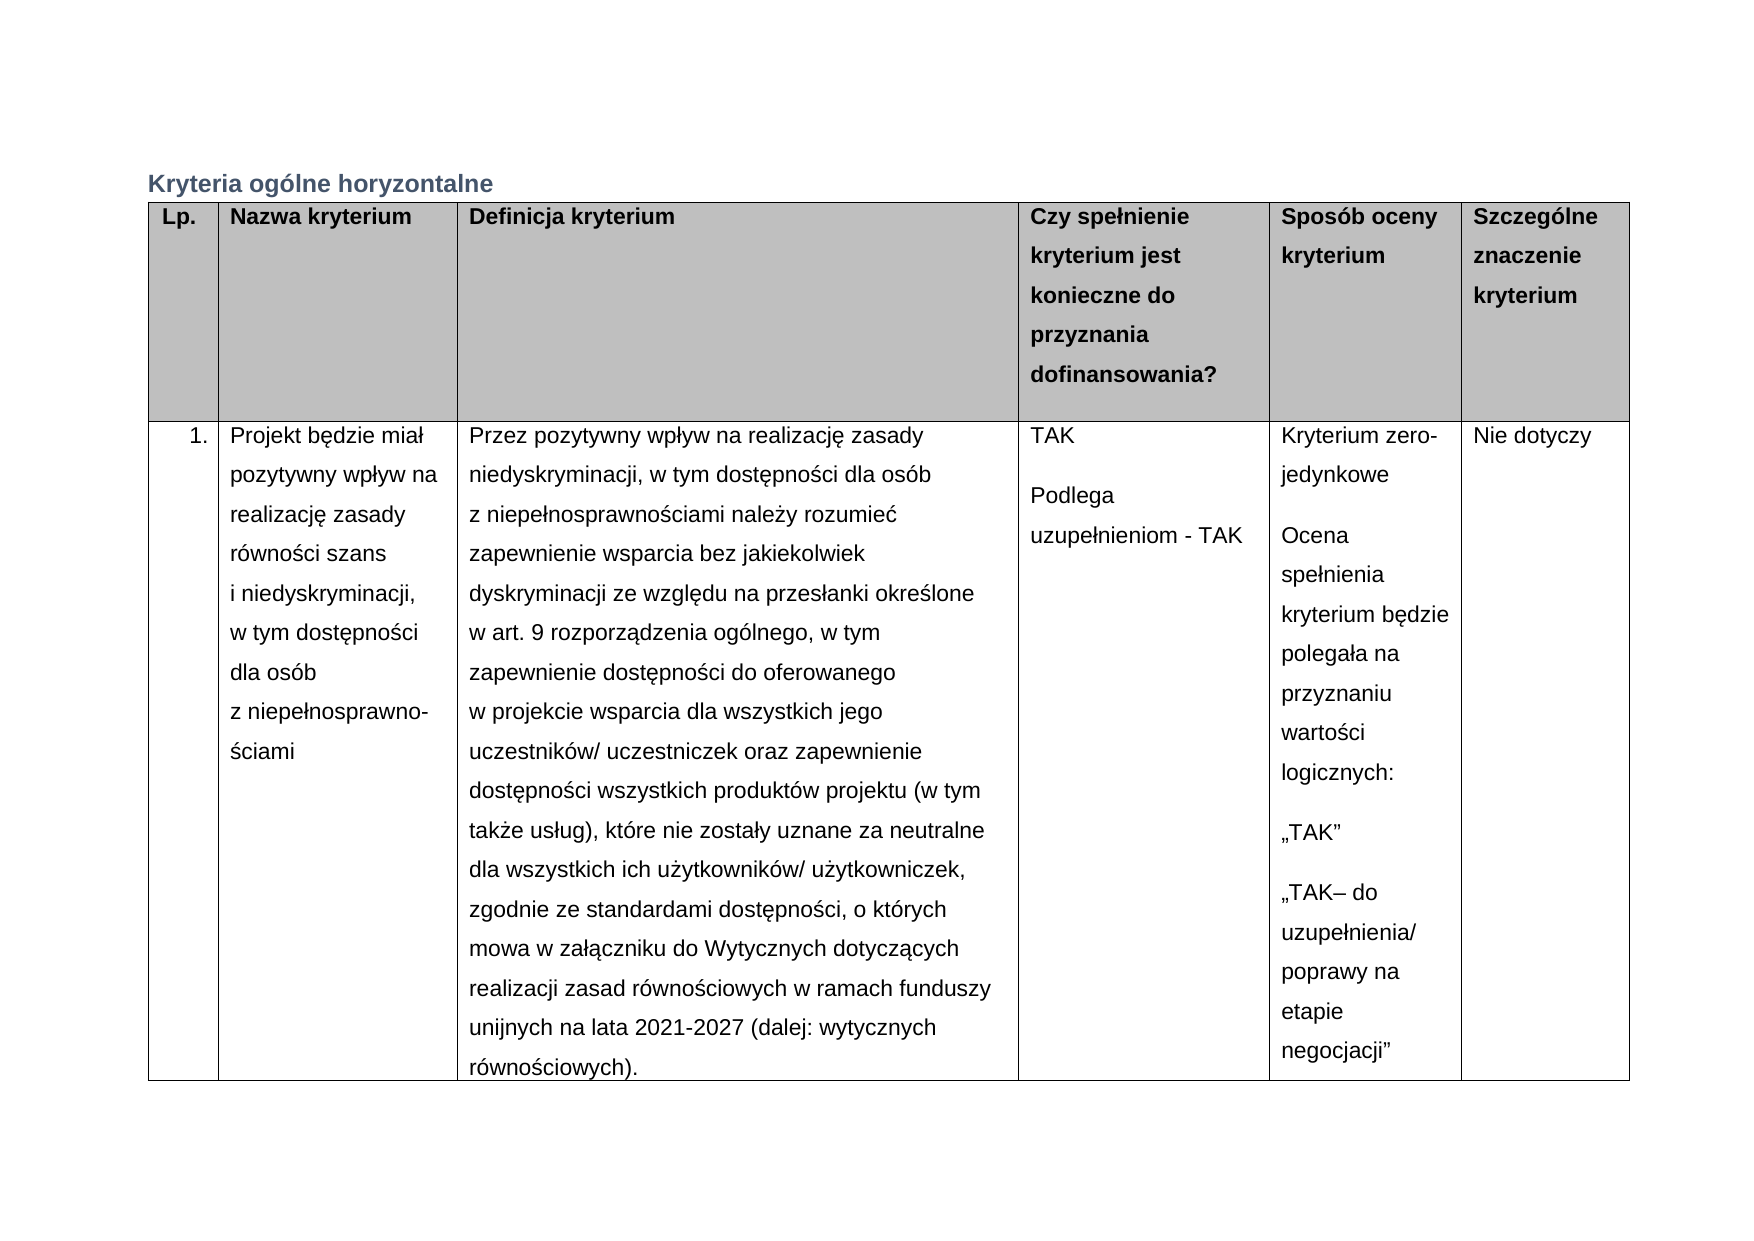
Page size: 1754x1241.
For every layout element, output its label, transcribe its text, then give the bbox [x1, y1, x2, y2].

table_header Czy spełnienie kryterium jest konieczne do przyznania dofinansowania? [1019, 203, 1269, 421]
table_header Szczególne znaczenie kryterium [1462, 203, 1629, 421]
table_header Definicja kryterium [458, 203, 1018, 421]
table_cell Nie dotyczy [1462, 422, 1629, 1080]
table_cell Projekt będzie miał pozytywny wpływ na realizację zasady równości szans i niedyskryminacji, w tym dostępności dla osób z niepełnosprawno-ściami [219, 422, 457, 1080]
subtitle Kryteria ogólne horyzontalne [148, 168, 1606, 197]
table_header Nazwa kryterium [219, 203, 457, 421]
table_cell TAK Podlega uzupełnieniom - TAK [1019, 422, 1269, 1080]
table_cell [149, 422, 218, 1080]
table_header Sposób oceny kryterium [1270, 203, 1461, 421]
table_header Lp. [149, 203, 218, 421]
